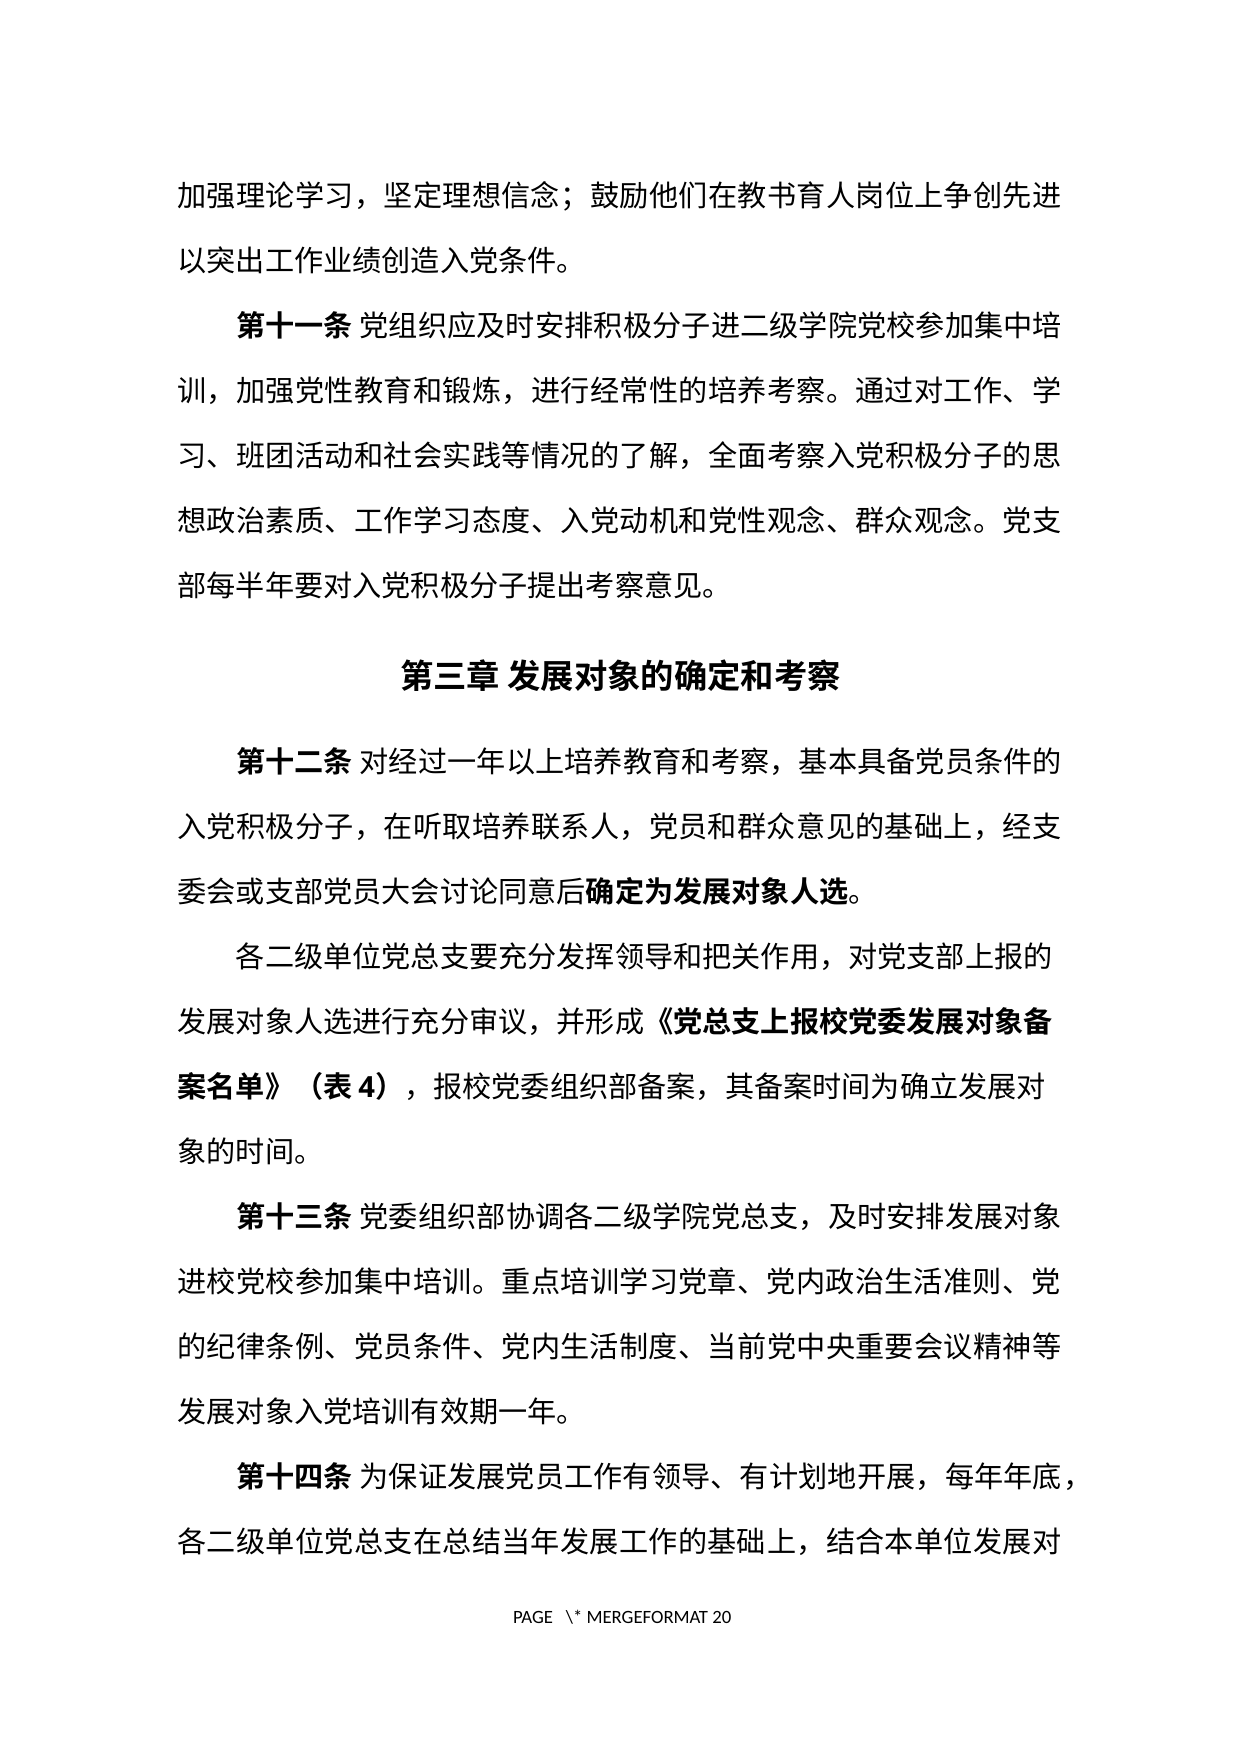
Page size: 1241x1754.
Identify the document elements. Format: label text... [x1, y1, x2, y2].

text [177, 1442, 1063, 1572]
text 第十一条 党组织应及时安排积极分子进二级学院党校参加集中培训，加强党性教育和锻炼，进行经常性的培养考察。通过对工作、学习、班团活动和社会实践等情况的了解，全面考察入党积极分子的思想政治素质、工作学习态度、入党动机和党性观念、群众观念。党支部每半年要对入党积极分子提出考察意见。 [177, 291, 1063, 616]
text 各二级单位党总支要充分发挥领导和把关作用，对党支部上报的发展对象人选进行充分审议，并形成《党总支上报校党委发展对象备案名单》（表4），报校党委组织部备案，其备案时间为确立发展对象的时间。 [177, 922, 1063, 1182]
subtitle 第三章 发展对象的确定和考察 [177, 641, 1063, 706]
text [177, 161, 1063, 291]
text 第十三条 党委组织部协调各二级学院党总支，及时安排发展对象进校党校参加集中培训。重点培训学习党章、党内政治生活准则、党的纪律条例、党员条件、党内生活制度、当前党中央重要会议精神等；发展对象入党培训有效期一年。 [177, 1182, 1063, 1442]
text 第十二条 对经过一年以上培养教育和考察，基本具备党员条件的入党积极分子，在听取培养联系人，党员和群众意见的基础上，经支委会或支部党员大会讨论同意后确定为发展对象人选。 [177, 727, 1063, 922]
